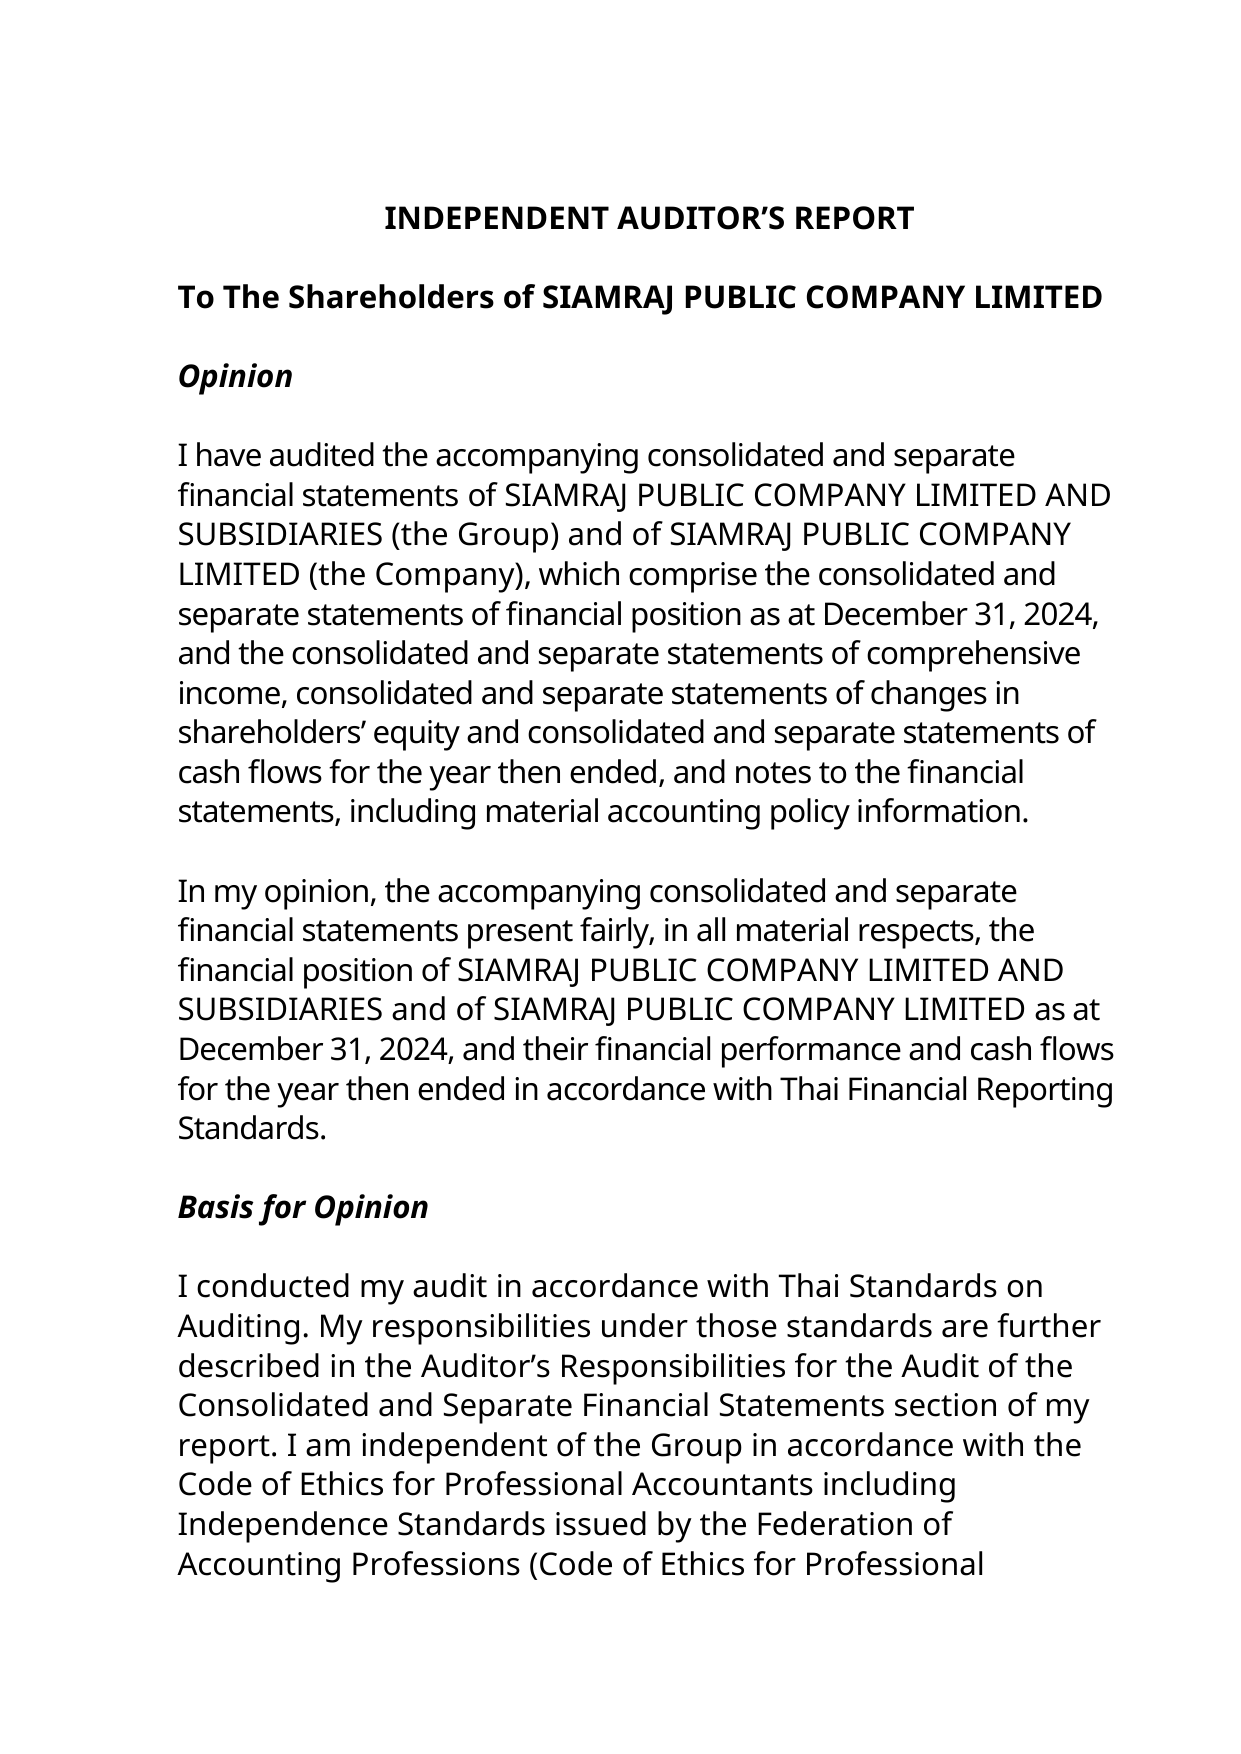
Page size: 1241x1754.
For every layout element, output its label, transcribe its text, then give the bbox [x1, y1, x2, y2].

text I have audited the accompanying consolidated and separate financial statements of SIAMRAJ PUBLIC COMPANY LIMITED AND SUBSIDIARIES (the Group) and of SIAMRAJ PUBLIC COMPANY LIMITED (the Company), which comprise the consolidated and separate statements of financial position as at December 31, 2024, and the consolidated and separate statements of comprehensive income, consolidated and separate statements of changes in shareholders’ equity and consolidated and separate statements of cash flows for the year then ended, and notes to the financial statements, including material accounting policy information. [177, 435, 1122, 831]
text Opinion [177, 356, 1122, 395]
text Basis for Opinion [177, 1187, 1122, 1227]
text In my opinion, the accompanying consolidated and separate financial statements present fairly, in all material respects, the financial position of SIAMRAJ PUBLIC COMPANY LIMITED AND SUBSIDIARIES and of SIAMRAJ PUBLIC COMPANY LIMITED as at December 31, 2024, and their financial performance and cash flows for the year then ended in accordance with Thai Financial Reporting Standards. [177, 870, 1122, 1147]
text INDEPENDENT AUDITOR’S REPORT [177, 197, 1122, 237]
text To The Shareholders of SIAMRAJ PUBLIC COMPANY LIMITED [177, 277, 1122, 316]
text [177, 1266, 1122, 1583]
